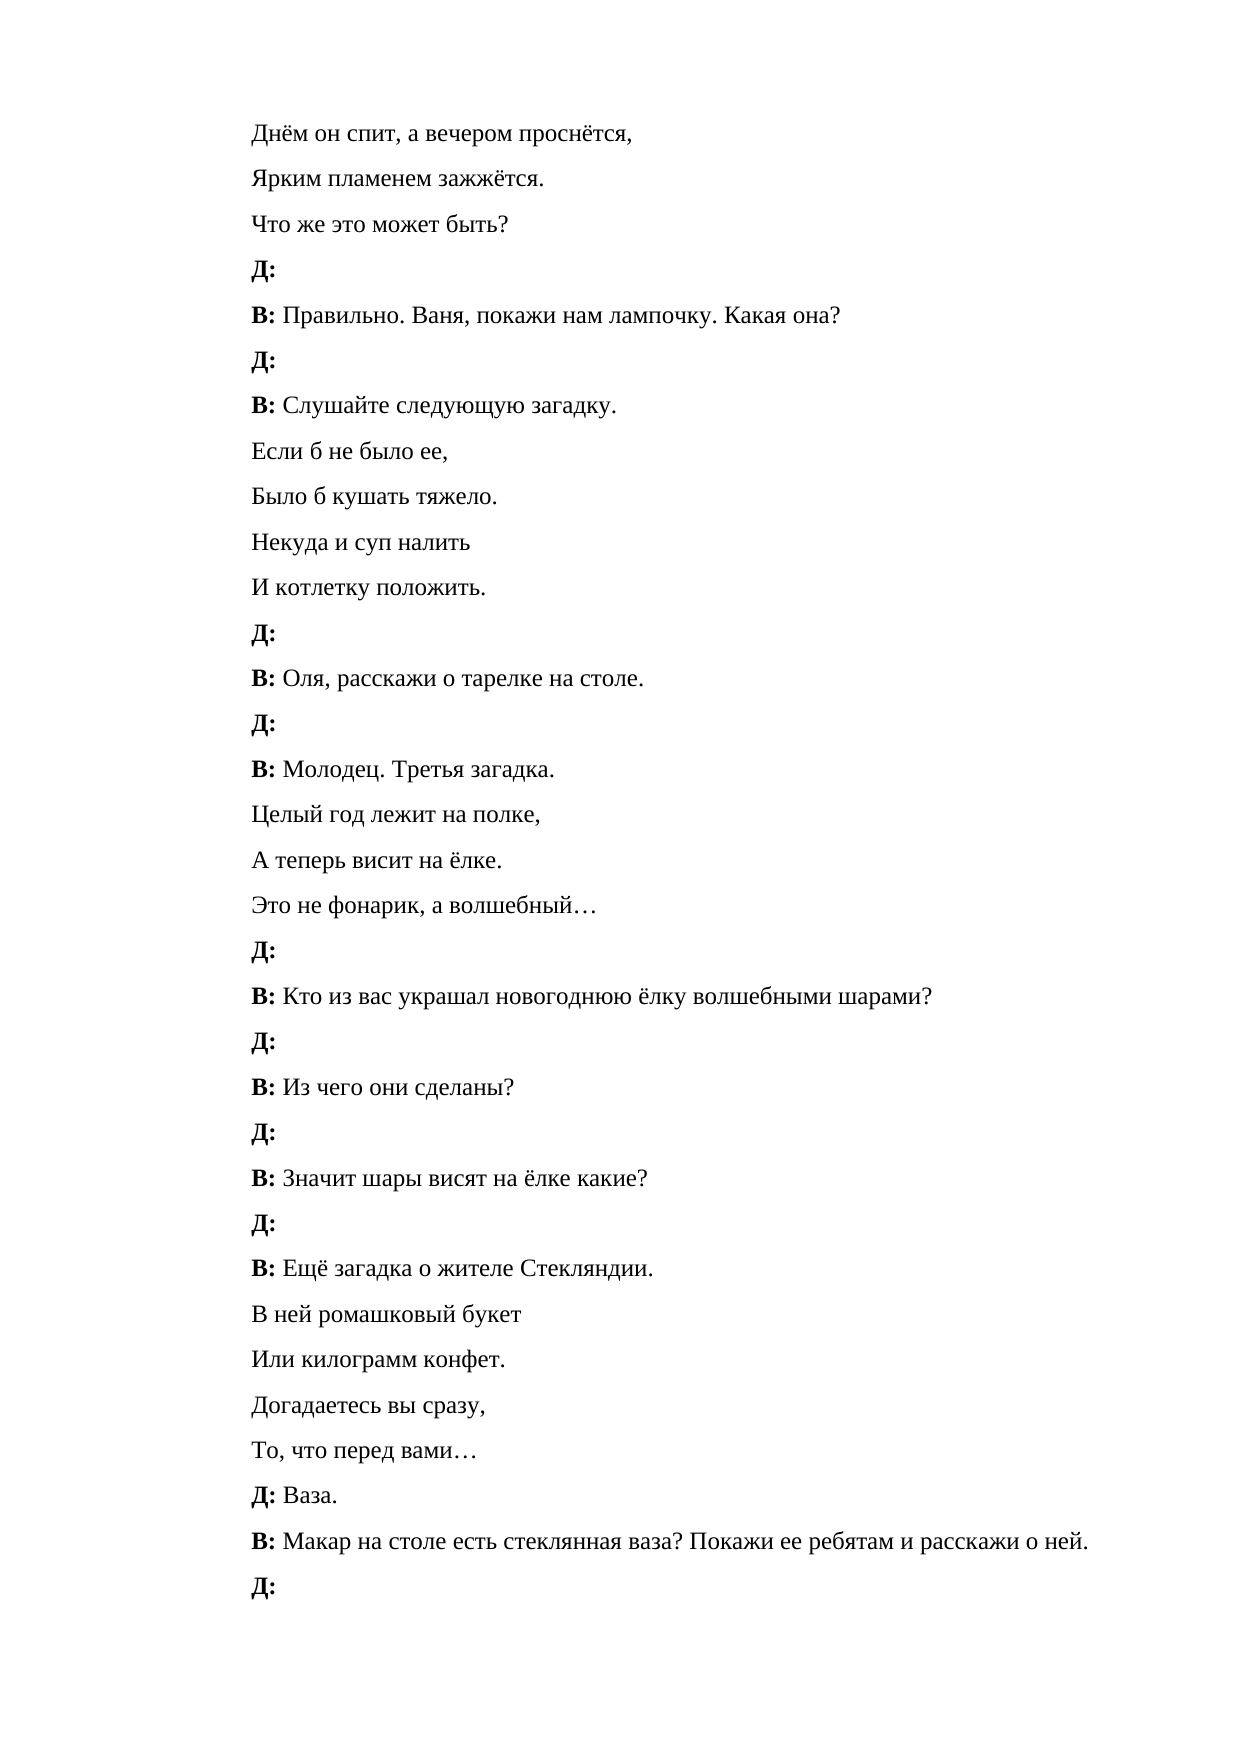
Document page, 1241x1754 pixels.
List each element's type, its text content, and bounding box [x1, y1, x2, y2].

text Д: [177, 1571, 1152, 1600]
text Д: [177, 345, 1152, 374]
text Д: [177, 936, 1152, 964]
text Целый год лежит на полке, [177, 799, 1152, 828]
text Д: [177, 618, 1152, 646]
text Д: [177, 1117, 1152, 1146]
text Д: [177, 254, 1152, 283]
text Догадаетесь вы сразу, [177, 1390, 1152, 1418]
text Или килограмм конфет. [177, 1344, 1152, 1373]
text В: Слушайте следующую загадку. [177, 391, 1152, 419]
text В: Из чего они сделаны? [177, 1072, 1152, 1101]
text Что же это может быть? [177, 209, 1152, 238]
text В: Оля, расскажи о тарелке на столе. [177, 663, 1152, 692]
text И котлетку положить. [177, 572, 1152, 601]
text В: Молодец. Третья загадка. [177, 754, 1152, 783]
text Д: [177, 708, 1152, 737]
text Д: [177, 1208, 1152, 1237]
text Ярким пламенем зажжётся. [177, 163, 1152, 192]
text Это не фонарик, а волшебный… [177, 890, 1152, 919]
text В: Макар на столе есть стеклянная ваза? Покажи ее ребятам и расскажи о ней. [177, 1526, 1152, 1555]
text Д: Ваза. [177, 1481, 1152, 1509]
text Если б не было ее, [177, 436, 1152, 465]
text В: Кто из вас украшал новогоднюю ёлку волшебными шарами? [177, 981, 1152, 1010]
text Днём он спит, а вечером проснётся, [177, 118, 1152, 147]
text А теперь висит на ёлке. [177, 845, 1152, 873]
text Было б кушать тяжело. [177, 481, 1152, 510]
text То, что перед вами… [177, 1435, 1152, 1464]
text В: Значит шары висят на ёлке какие? [177, 1163, 1152, 1191]
text В ней ромашковый букет [177, 1299, 1152, 1328]
text Д: [177, 1026, 1152, 1055]
text В: Ещё загадка о жителе Стекляндии. [177, 1253, 1152, 1282]
text В: Правильно. Ваня, покажи нам лампочку. Какая она? [177, 300, 1152, 328]
text Некуда и суп налить [177, 527, 1152, 556]
